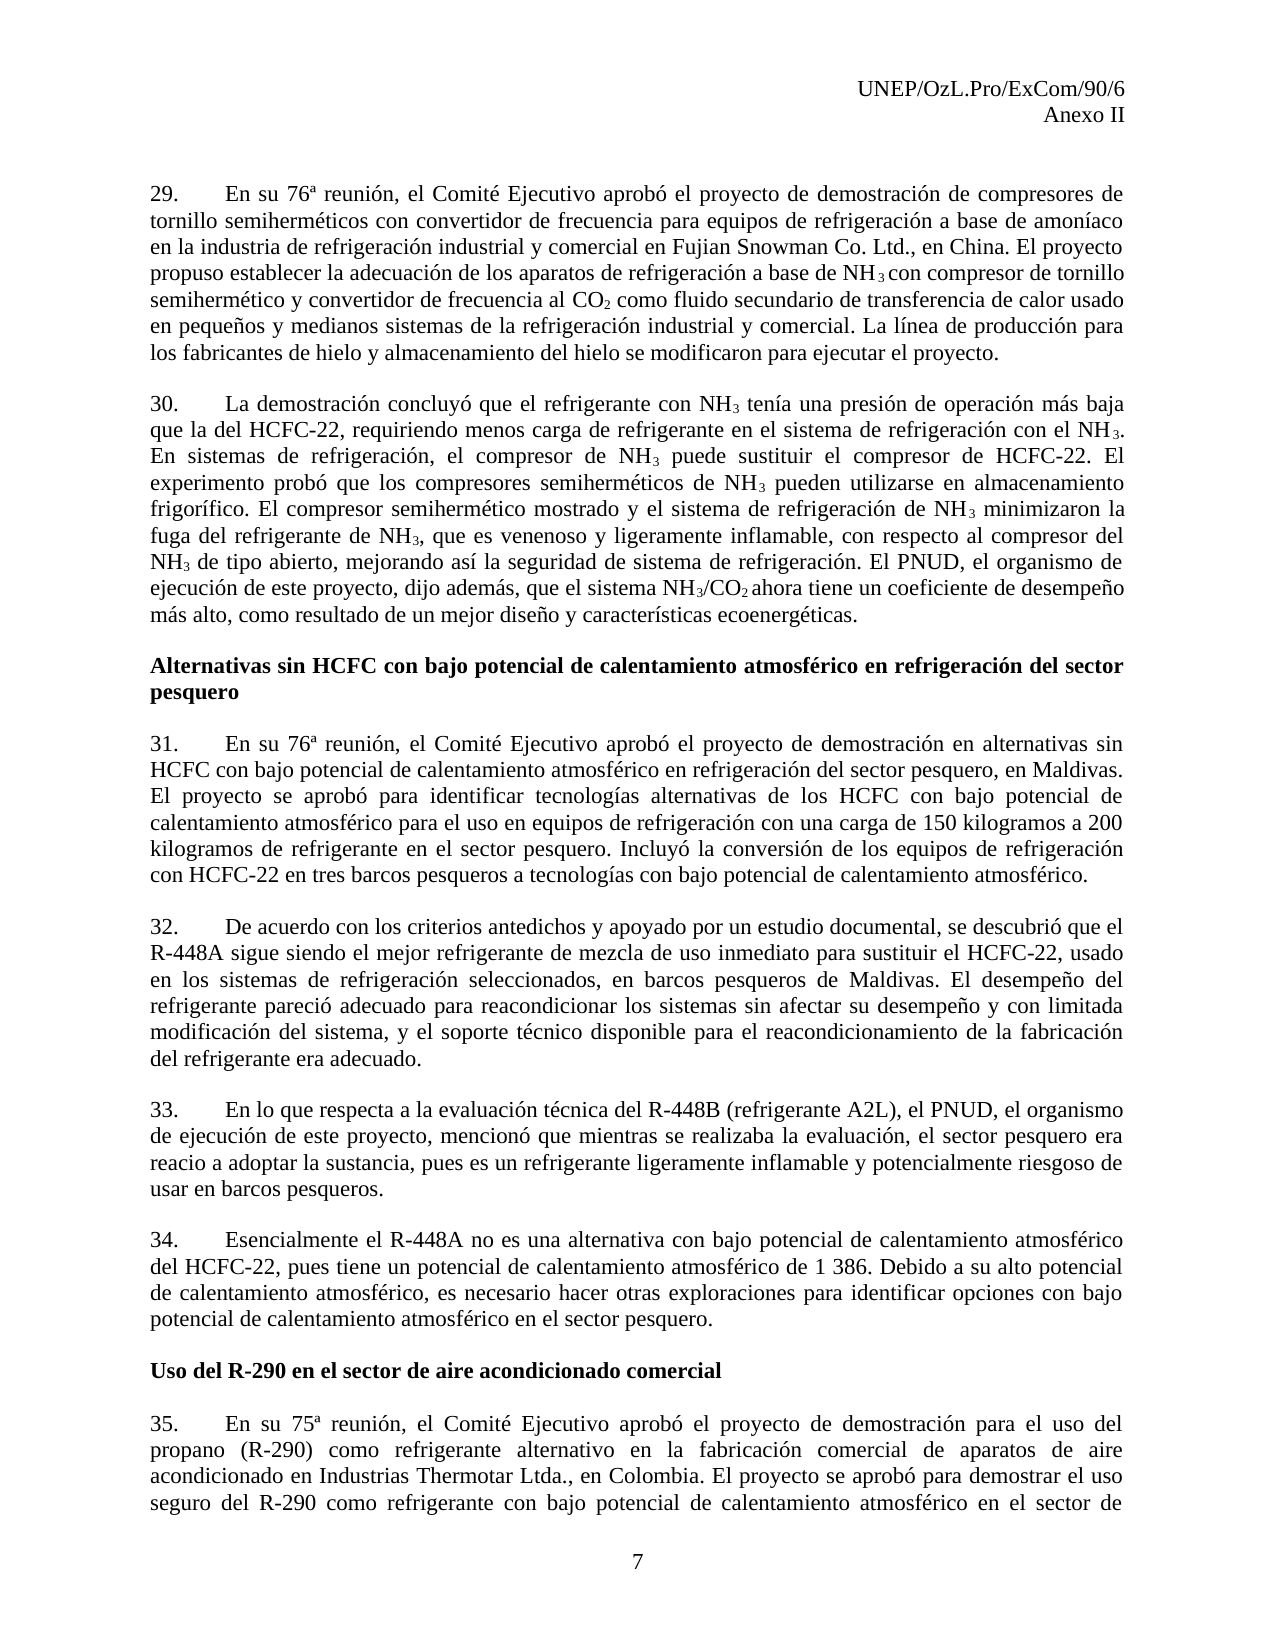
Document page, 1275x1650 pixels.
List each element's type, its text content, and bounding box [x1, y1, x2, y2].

subtitle En su 76ª reunión, el Comité Ejecutivo aprobó el proyecto de demostración en alternativas sin HCFC con bajo potencial de calentamiento atmosférico en refrigeración del sector pesquero, en Maldivas. El proyecto se aprobó para identificar tecnologías alternativas de los HCFC con bajo potencial de calentamiento atmosférico para el uso en equipos de refrigeración con una carga de 150 kilogramos a 200 kilogramos de refrigerante en el sector pesquero. Incluyó la conversión de los equipos de refrigeración con HCFC-22 en tres barcos pesqueros a tecnologías con bajo potencial de calentamiento atmosférico. [150, 730, 1125, 888]
subtitle De acuerdo con los criterios antedichos y apoyado por un estudio documental, se descubrió que el R-448A sigue siendo el mejor refrigerante de mezcla de uso inmediato para sustituir el HCFC-22, usado en los sistemas de refrigeración seleccionados, en barcos pesqueros de Maldivas. El desempeño del refrigerante pareció adecuado para reacondicionar los sistemas sin afectar su desempeño y con limitada modificación del sistema, y el soporte técnico disponible para el reacondicionamiento de la fabricación del refrigerante era adecuado. [150, 913, 1125, 1071]
subtitle Esencialmente el R-448A no es una alternativa con bajo potencial de calentamiento atmosférico del HCFC-22, pues tiene un potencial de calentamiento atmosférico de 1 386. Debido a su alto potencial de calentamiento atmosférico, es necesario hacer otras exploraciones para identificar opciones con bajo potencial de calentamiento atmosférico en el sector pesquero. [150, 1226, 1125, 1332]
subtitle En su 76ª reunión, el Comité Ejecutivo aprobó el proyecto de demostración de compresores de tornillo semiherméticos con convertidor de frecuencia para equipos de refrigeración a base de amoníaco en la industria de refrigeración industrial y comercial en Fujian Snowman Co. Ltd., en China. El proyecto propuso establecer la adecuación de los aparatos de refrigeración a base de NH3 con compresor de tornillo semihermético y convertidor de frecuencia al CO2 como fluido secundario de transferencia de calor usado en pequeños y medianos sistemas de la refrigeración industrial y comercial. La línea de producción para los fabricantes de hielo y almacenamiento del hielo se modificaron para ejecutar el proyecto. [150, 180, 1125, 365]
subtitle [150, 1409, 1125, 1515]
subtitle Alternativas sin HCFC con bajo potencial de calentamiento atmosférico en refrigeración del sector pesquero [150, 652, 1125, 705]
subtitle En lo que respecta a la evaluación técnica del R-448B (refrigerante A2L), el PNUD, el organismo de ejecución de este proyecto, mencionó que mientras se realizaba la evaluación, el sector pesquero era reacio a adoptar la sustancia, pues es un refrigerante ligeramente inflamable y potencialmente riesgoso de usar en barcos pesqueros. [150, 1096, 1125, 1201]
text Uso del R-290 en el sector de aire acondicionado comercial [150, 1357, 1125, 1383]
subtitle La demostración concluyó que el refrigerante con NH3 tenía una presión de operación más baja que la del HCFC-22, requiriendo menos carga de refrigerante en el sistema de refrigeración con el NH3. En sistemas de refrigeración, el compresor de NH3 puede sustituir el compresor de HCFC-22. El experimento probó que los compresores semiherméticos de NH3 pueden utilizarse en almacenamiento frigorífico. El compresor semihermético mostrado y el sistema de refrigeración de NH3 minimizaron la fuga del refrigerante de NH3, que es venenoso y ligeramente inflamable, con respecto al compresor del NH3 de tipo abierto, mejorando así la seguridad de sistema de refrigeración. El PNUD, el organismo de ejecución de este proyecto, dijo además, que el sistema NH3/CO2 ahora tiene un coeficiente de desempeño más alto, como resultado de un mejor diseño y características ecoenergéticas. [150, 390, 1125, 627]
